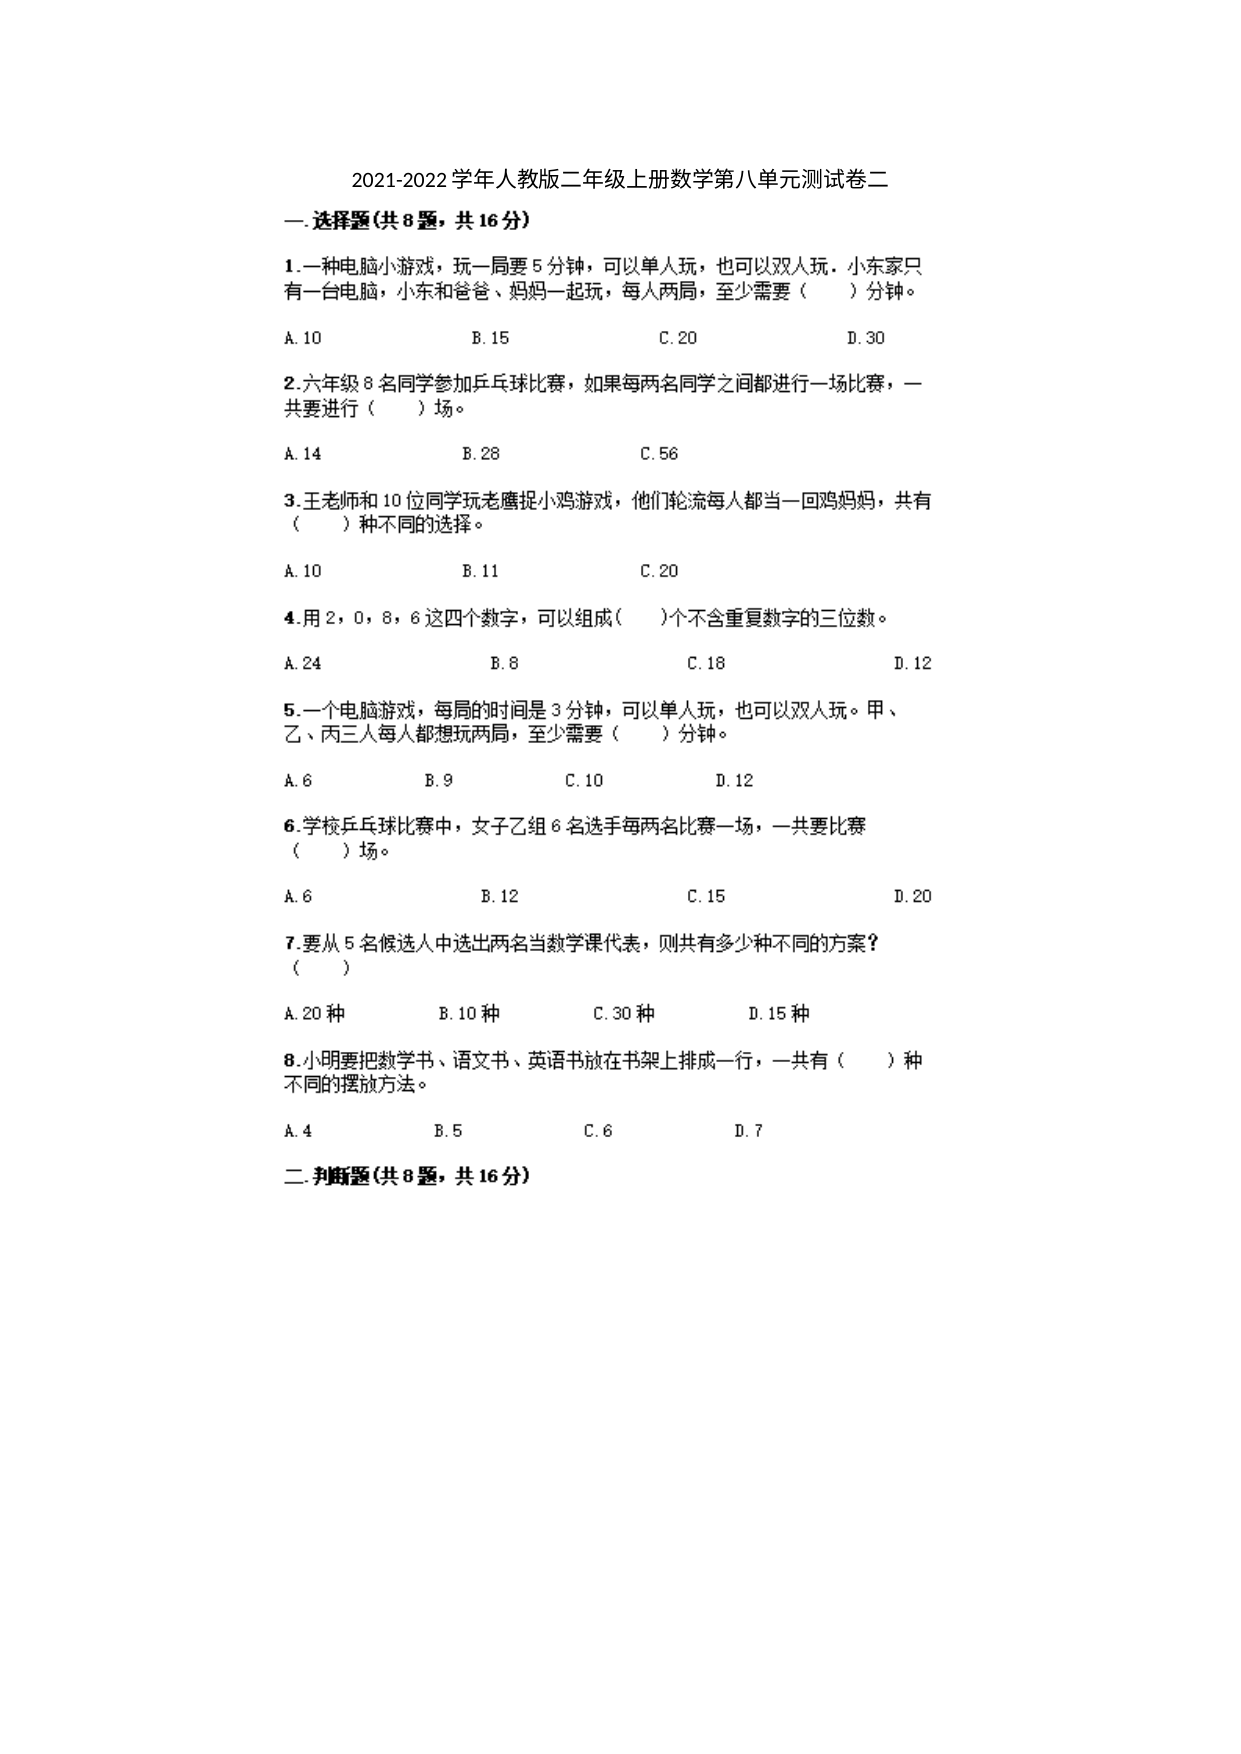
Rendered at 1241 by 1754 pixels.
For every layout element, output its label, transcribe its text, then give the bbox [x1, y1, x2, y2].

picture [241, 194, 999, 1198]
text 2021-2022学年人教版二年级上册数学第八单元测试卷二 [187, 162, 1053, 194]
